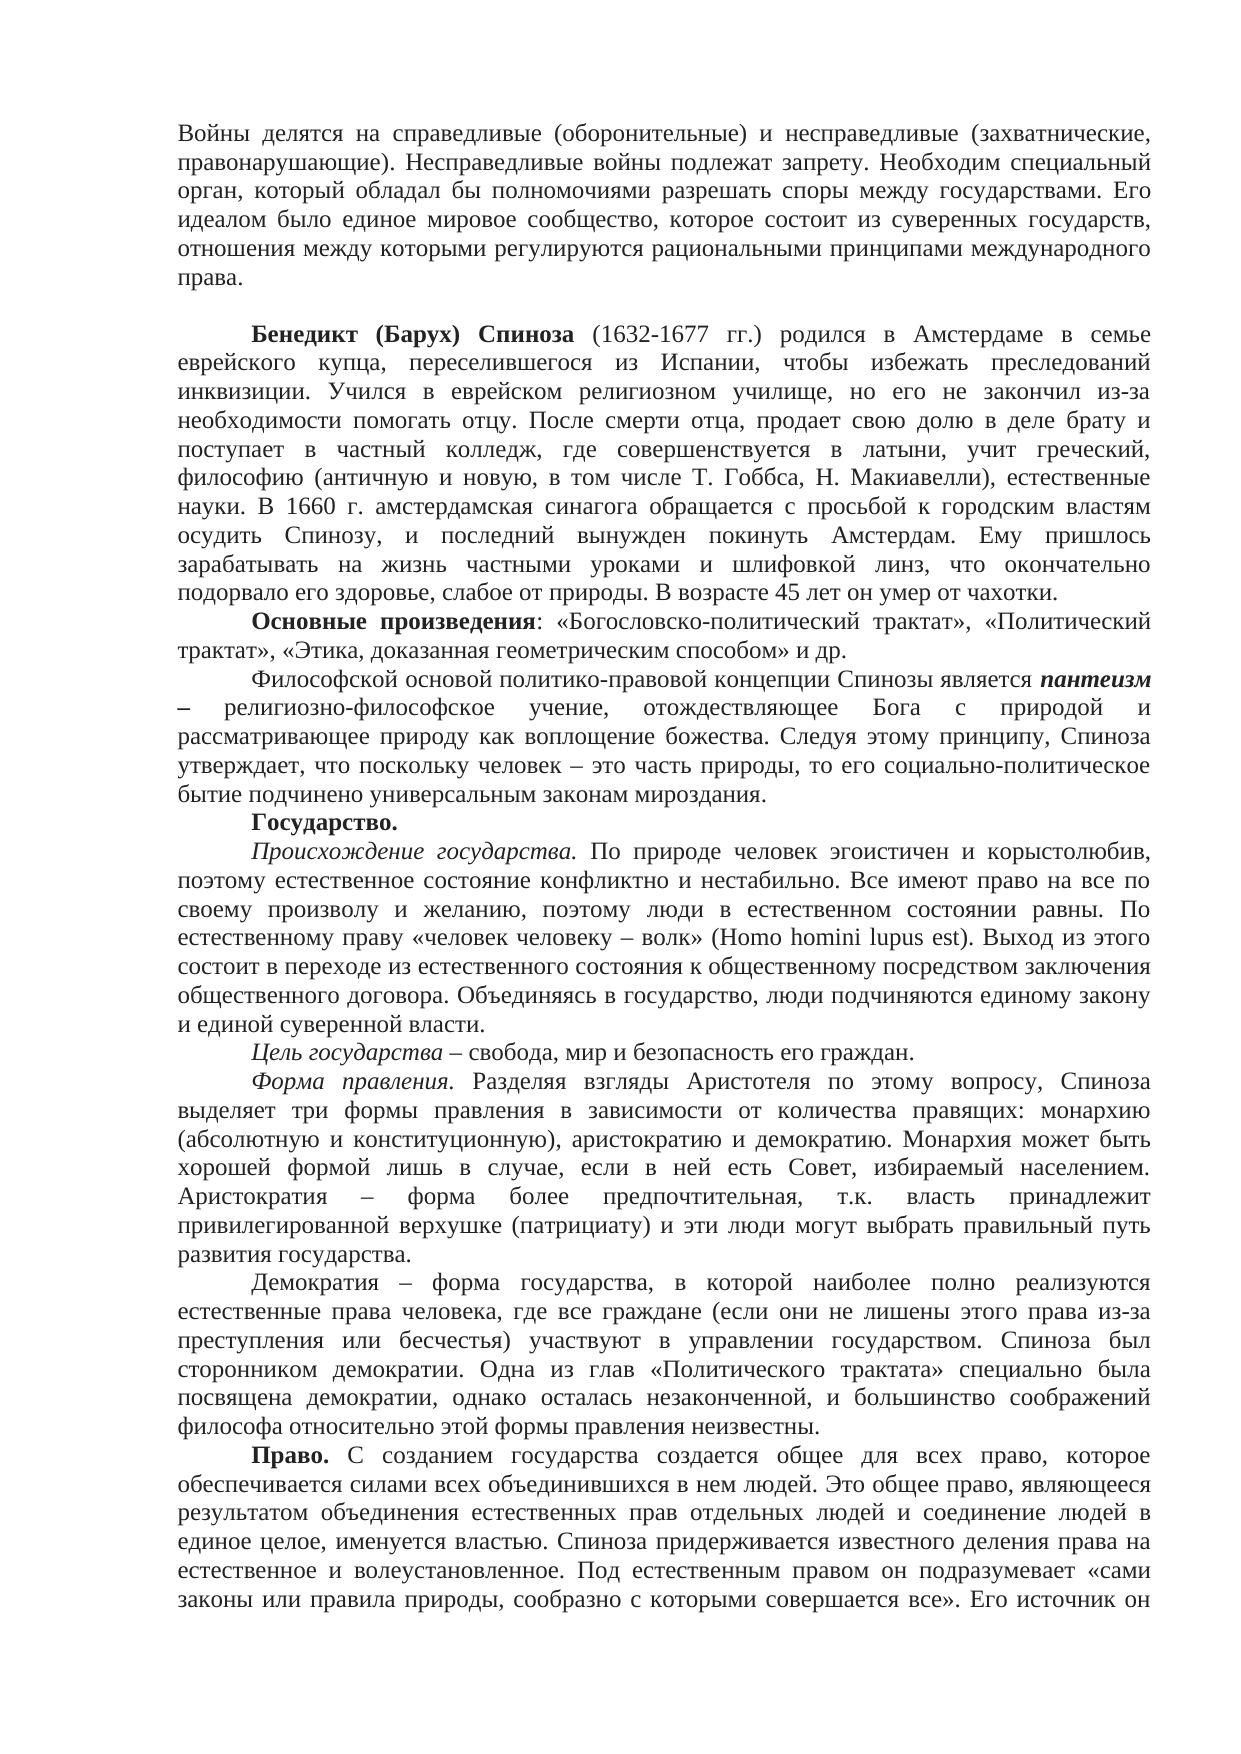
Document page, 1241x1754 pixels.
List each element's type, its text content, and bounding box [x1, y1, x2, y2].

text Форма правления. Разделяя взгляды Аристотеля по этому вопросу, Спиноза выделяет три формы правления в зависимости от количества правящих: монархию (абсолютную и конституционную), аристократию и демократию. Монархия может быть хорошей формой лишь в случае, если в ней есть Совет, избираемый населением. Аристократия – форма более предпочтительная, т.к. власть принадлежит привилегированной верхушке (патрициату) и эти люди могут выбрать правильный путь развития государства. [177, 1066, 1152, 1267]
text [177, 1440, 1152, 1612]
text Государство. [177, 807, 1152, 836]
text Происхождение государства. По природе человек эгоистичен и корыстолюбив, поэтому естественное состояние конфликтно и нестабильно. Все имеют право на все по своему произволу и желанию, поэтому люди в естественном состоянии равны. По естественному праву «человек человеку – волк» (Homo homini lupus est). Выход из этого состоит в переходе из естественного состояния к общественному посредством заключения общественного договора. Объединяясь в государство, люди подчиняются единому закону и единой суверенной власти. [177, 836, 1152, 1037]
text Цель государства – свобода, мир и безопасность его граждан. [177, 1037, 1152, 1066]
text Основные произведения: «Богословско-политический трактат», «Политический трактат», «Этика, доказанная геометрическим способом» и др. [177, 606, 1152, 664]
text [177, 118, 1152, 291]
text Демократия – форма государства, в которой наиболее полно реализуются естественные права человека, где все граждане (если они не лишены этого права из-за преступления или бесчестья) участвуют в управлении государством. Спиноза был сторонником демократии. Одна из глав «Политического трактата» специально была посвящена демократии, однако осталась незаконченной, и большинство соображений философа относительно этой формы правления неизвестны. [177, 1267, 1152, 1440]
text Бенедикт (Барух) Спиноза (1632-1677 гг.) родился в Амстердаме в семье еврейского купца, переселившегося из Испании, чтобы избежать преследований инквизиции. Учился в еврейском религиозном училище, но его не закончил из-за необходимости помогать отцу. После смерти отца, продает свою долю в деле брату и поступает в частный колледж, где совершенствуется в латыни, учит греческий, философию (античную и новую, в том числе Т. Гоббса, Н. Макиавелли), естественные науки. В 1660 г. амстердамская синагога обращается с просьбой к городским властям осудить Спинозу, и последний вынужден покинуть Амстердам. Ему пришлось зарабатывать на жизнь частными уроками и шлифовкой линз, что окончательно подорвало его здоровье, слабое от природы. В возрасте 45 лет он умер от чахотки. [177, 319, 1152, 606]
text Философской основой политико-правовой концепции Спинозы является пантеизм – религиозно-философское учение, отождествляющее Бога с природой и рассматривающее природу как воплощение божества. Следуя этому принципу, Спиноза утверждает, что поскольку человек – это часть природы, то его социально-политическое бытие подчинено универсальным законам мироздания. [177, 664, 1152, 807]
